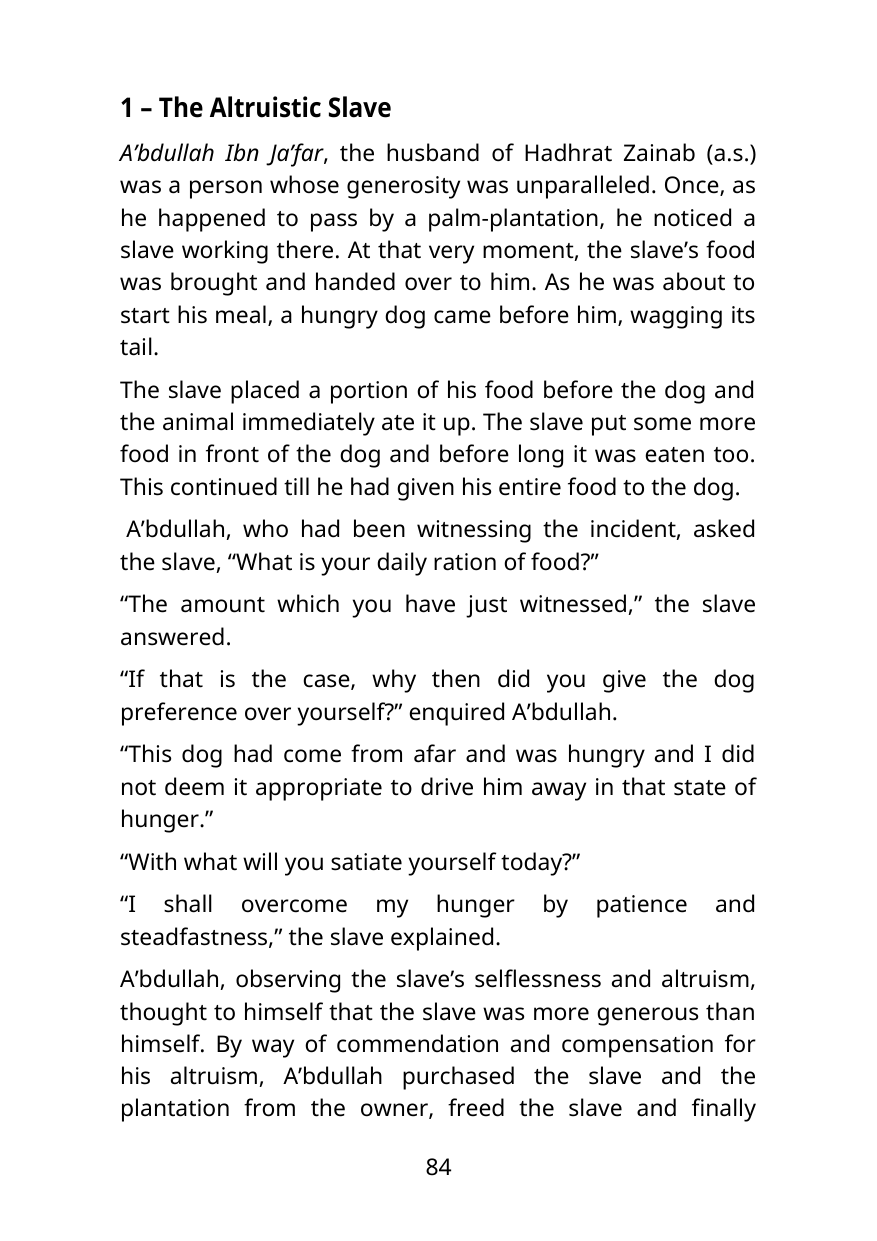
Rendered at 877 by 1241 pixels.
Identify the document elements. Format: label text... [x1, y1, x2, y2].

text “The amount which you have just witnessed,” the slave answered. [120, 587, 757, 651]
text “I shall overcome my hunger by patience and steadfastness,” the slave explained. [120, 887, 757, 951]
text A’bdullah Ibn Ja’far, the husband of Hadhrat Zainab (a.s.) was a person whose generosity was unparalleled. Once, as he happened to pass by a palm-plantation, he noticed a slave working there. At that very moment, the slave’s food was brought and handed over to him. As he was about to start his meal, a hungry dog came before him, wagging its tail. [120, 136, 757, 362]
text “With what will you satiate yourself today?” [120, 844, 757, 876]
text A’bdullah, who had been witnessing the incident, asked the slave, “What is your daily ration of food?” [120, 512, 757, 576]
text “This dog had come from afar and was hungry and I did not deem it appropriate to drive him away in that state of hunger.” [120, 737, 757, 834]
subtitle 1 – The Altruistic Slave [120, 88, 757, 125]
text “If that is the case, why then did you give the dog preference over yourself?” enquired A’bdullah. [120, 662, 757, 726]
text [120, 962, 757, 1123]
text The slave placed a portion of his food before the dog and the animal immediately ate it up. The slave put some more food in front of the dog and before long it was eaten too. This continued till he had given his entire food to the dog. [120, 372, 757, 501]
